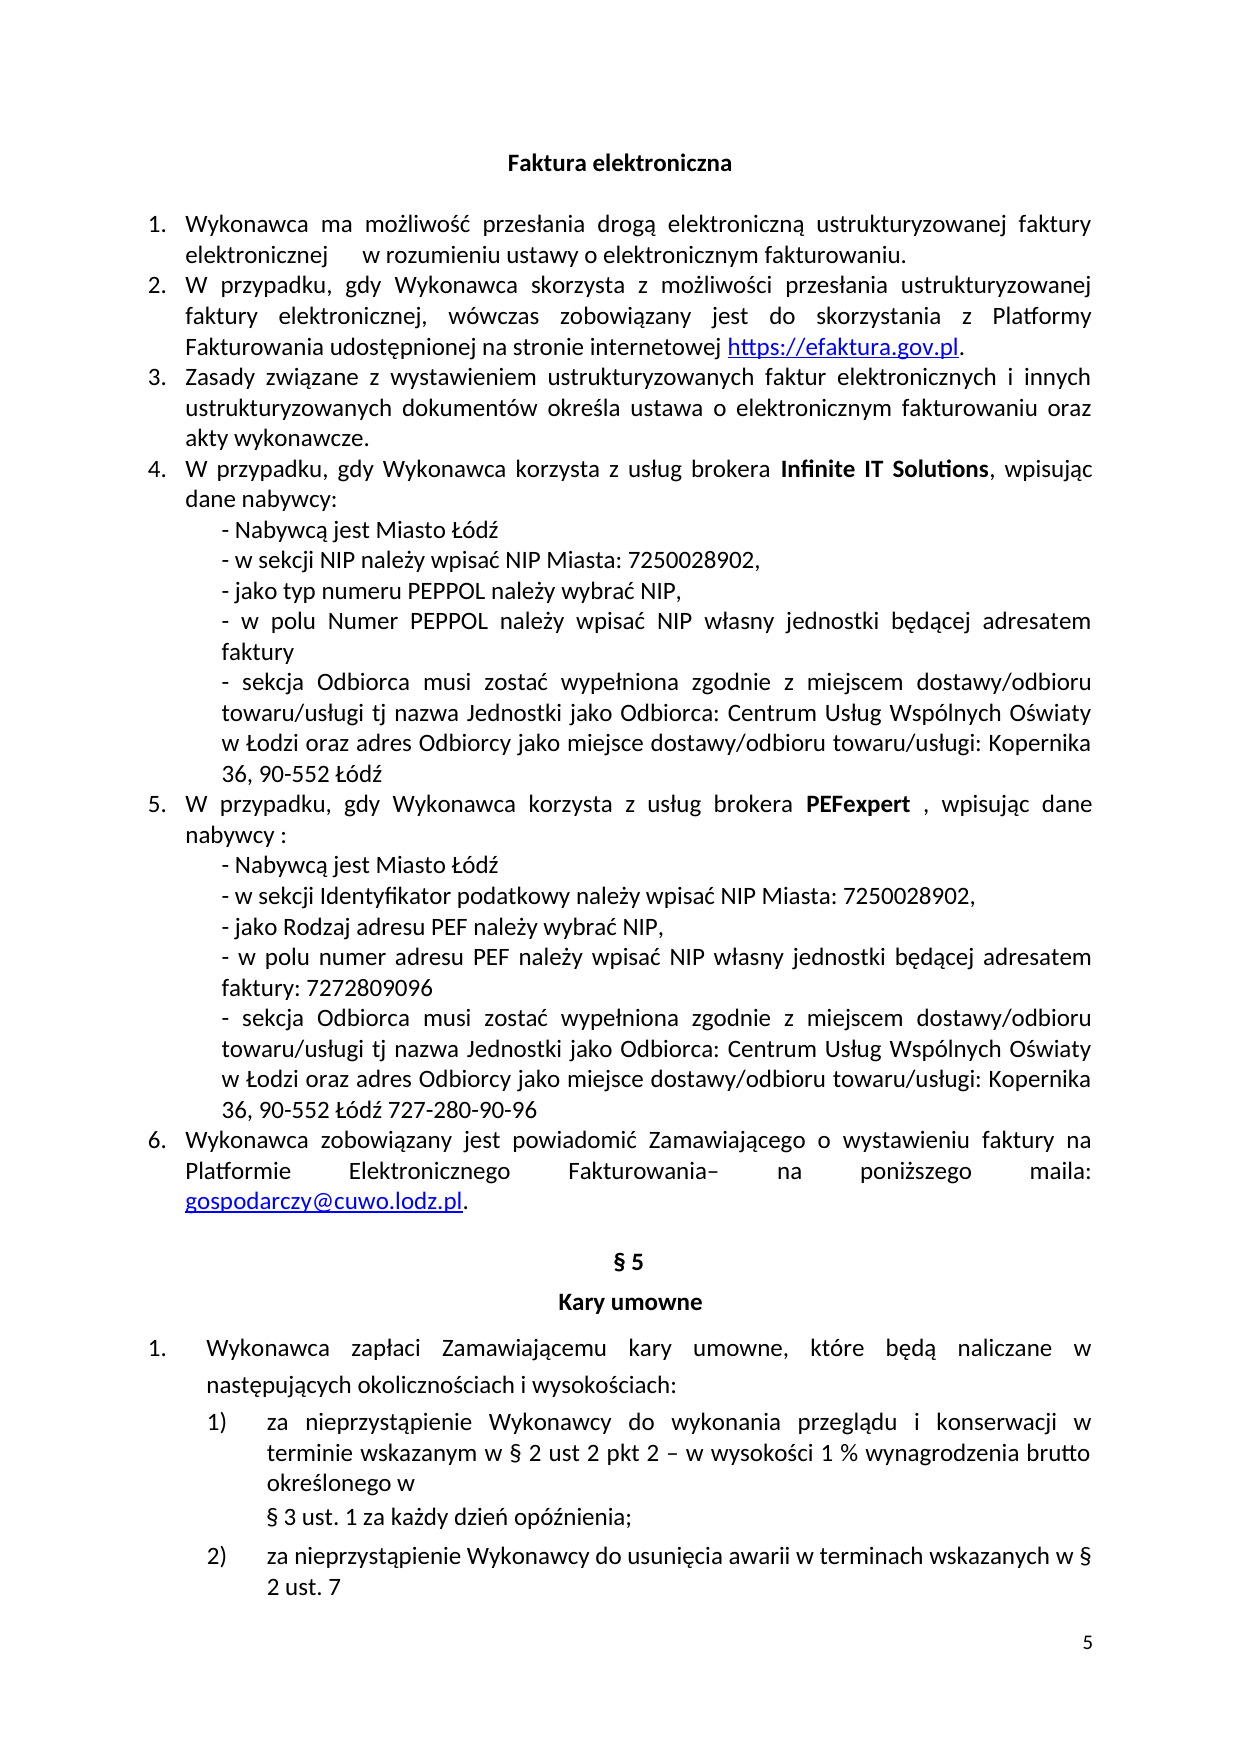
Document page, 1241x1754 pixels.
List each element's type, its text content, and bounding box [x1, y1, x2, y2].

list W przypadku, gdy Wykonawca korzysta z usług brokera Infinite IT Solutions, wpisując dane nabywcy: [148, 453, 1093, 514]
list za nieprzystąpienie Wykonawcy do wykonania przeglądu i konserwacji w terminie wskazanym w § 2 ust 2 pkt 2 – w wysokości 1 % wynagrodzenia brutto określonego w [207, 1407, 1093, 1498]
list W przypadku, gdy Wykonawca skorzysta z możliwości przesłania ustrukturyzowanej faktury elektronicznej, wówczas zobowiązany jest do skorzystania z Platformy Fakturowania udostępnionej na stronie internetowej https://efaktura.gov.pl. [148, 270, 1093, 361]
text - sekcja Odbiorca musi zostać wypełniona zgodnie z miejscem dostawy/odbioru towaru/usługi tj nazwa Jednostki jako Odbiorca: Centrum Usług Wspólnych Oświaty w Łodzi oraz adres Odbiorcy jako miejsce dostawy/odbioru towaru/usługi: Kopernika 36, 90-552 Łódź 727-280-90-96 [221, 1002, 1093, 1124]
text - w sekcji NIP należy wpisać NIP Miasta: 7250028902, [221, 544, 1093, 575]
text Kary umowne [558, 1286, 1093, 1316]
text - jako typ numeru PEPPOL należy wybrać NIP, [221, 575, 1093, 605]
text - w polu numer adresu PEF należy wpisać NIP własny jednostki będącej adresatem faktury: 7272809096 [221, 941, 1093, 1002]
list Wykonawca ma możliwość przesłania drogą elektroniczną ustrukturyzowanej faktury elektronicznej w rozumieniu ustawy o elektronicznym fakturowaniu. [148, 209, 1093, 270]
list 5 [613, 1246, 1093, 1277]
text - w polu Numer PEPPOL należy wpisać NIP własny jednostki będącej adresatem faktury [221, 605, 1093, 666]
text - Nabywcą jest Miasto Łódź [221, 849, 1093, 880]
list W przypadku, gdy Wykonawca korzysta z usług brokera PEFexpert , wpisując dane nabywcy : [148, 788, 1093, 849]
text - jako Rodzaj adresu PEF należy wybrać NIP, [221, 911, 1093, 941]
list Wykonawca zobowiązany jest powiadomić Zamawiającego o wystawieniu faktury na Platformie Elektronicznego Fakturowania– na poniższego maila: gospodarczy@cuwo.lodz.pl. [148, 1124, 1093, 1216]
list Zasady związane z wystawieniem ustrukturyzowanych faktur elektronicznych i innych ustrukturyzowanych dokumentów określa ustawa o elektronicznym fakturowaniu oraz akty wykonawcze. [148, 361, 1093, 453]
text - sekcja Odbiorca musi zostać wypełniona zgodnie z miejscem dostawy/odbioru towaru/usługi tj nazwa Jednostki jako Odbiorca: Centrum Usług Wspólnych Oświaty w Łodzi oraz adres Odbiorcy jako miejsce dostawy/odbioru towaru/usługi: Kopernika 36, 90-552 Łódź [221, 666, 1093, 788]
text Faktura elektroniczna [148, 148, 1093, 178]
text - Nabywcą jest Miasto Łódź [221, 514, 1093, 544]
list Wykonawca zapłaci Zamawiającemu kary umowne, które będą naliczane w następujących okolicznościach i wysokościach: [148, 1332, 1093, 1400]
text - w sekcji Identyfikator podatkowy należy wpisać NIP Miasta: 7250028902, [221, 880, 1093, 911]
list 3 ust. 1 za każdy dzień opóźnienia; [266, 1501, 1093, 1531]
list za nieprzystąpienie Wykonawcy do usunięcia awarii w terminach wskazanych w § 2 ust. 7 [207, 1540, 1093, 1601]
